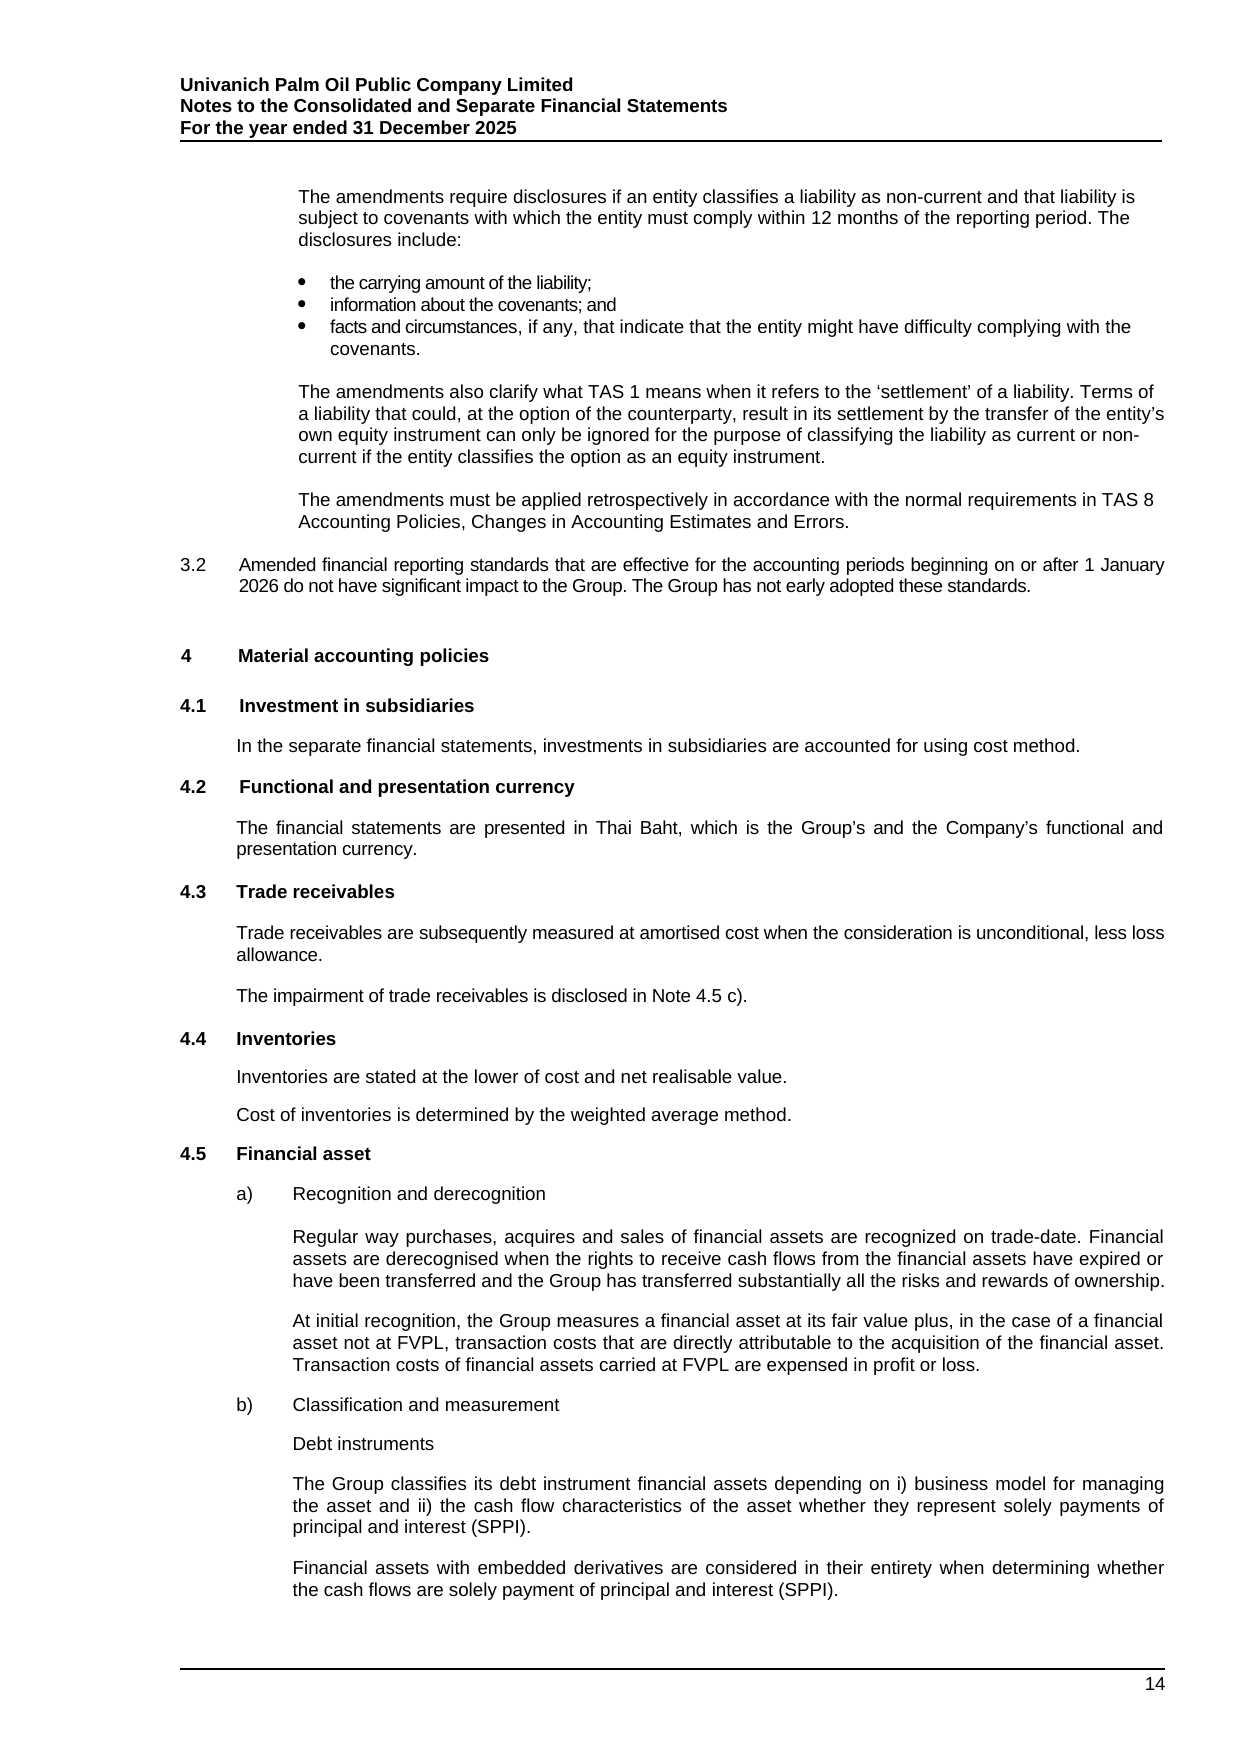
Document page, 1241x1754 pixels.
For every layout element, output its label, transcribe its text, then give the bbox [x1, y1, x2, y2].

text The amendments require disclosures if an entity classifies a liability as non-current and that liability is subject to covenants with which the entity must comply within 12 months of the reporting period. The disclosures include: [298, 186, 1165, 250]
text 3.2 Amended financial reporting standards that are effective for the accounting periods beginning on or after 1 January 2026 do not have significant impact to the Group. The Group has not early adopted these standards. [180, 554, 1165, 597]
text Trade receivables are subsequently measured at amortised cost when the consideration is unconditional, less loss allowance. [236, 922, 1165, 965]
text Cost of inventories is determined by the weighted average method. [236, 1104, 1165, 1126]
text The financial statements are presented in Thai Baht, which is the Group’s and the Company’s functional and presentation currency. [236, 817, 1165, 860]
text The amendments also clarify what TAS 1 means when it refers to the ‘settlement’ of a liability. Terms of a liability that could, at the option of the counterparty, result in its settlement by the transfer of the entity’s own equity instrument can only be ignored for the purpose of classifying the liability as current or non-current if the entity classifies the option as an equity instrument. [298, 381, 1165, 467]
text At initial recognition, the Group measures a financial asset at its fair value plus, in the case of a financial asset not at FVPL, transaction costs that are directly attributable to the acquisition of the financial asset. Transaction costs of financial assets carried at FVPL are expensed in profit or loss. [292, 1310, 1165, 1375]
text Debt instruments [292, 1432, 1165, 1454]
list Recognition and derecognition [236, 1183, 1165, 1205]
text In the separate financial statements, investments in subsidiaries are accounted for using cost method. [180, 735, 1165, 757]
text The impairment of trade receivables is disclosed in Note 4.5 c). [236, 984, 1165, 1006]
text 4.2 Functional and presentation currency [180, 776, 1165, 797]
list facts and circumstances, if any, that indicate that the entity might have difficulty complying with the covenants. [298, 316, 1165, 359]
text The Group classifies its debt instrument financial assets depending on i) business model for managing the asset and ii) the cash flow characteristics of the asset whether they represent solely payments of principal and interest (SPPI). [292, 1473, 1165, 1538]
text Financial assets with embedded derivatives are considered in their entirety when determining whether the cash flows are solely payment of principal and interest (SPPI). [292, 1557, 1165, 1600]
text Regular way purchases, acquires and sales of financial assets are recognized on trade-date. Financial assets are derecognised when the rights to receive cash flows from the financial assets have expired or have been transferred and the Group has transferred substantially all the risks and rewards of ownership. [292, 1226, 1165, 1291]
list 4.3 Trade receivables [180, 881, 1165, 903]
list the carrying amount of the liability; [298, 272, 1165, 294]
text The amendments must be applied retrospectively in accordance with the normal requirements in TAS 8 Accounting Policies, Changes in Accounting Estimates and Errors. [298, 489, 1165, 532]
text Inventories are stated at the lower of cost and net realisable value. [236, 1066, 1165, 1087]
table_header 4 Material accounting policies [180, 635, 1166, 675]
list 4.5 Financial asset [180, 1142, 1165, 1164]
list Classification and measurement [236, 1394, 1165, 1416]
text 4.1 Investment in subsidiaries [180, 694, 1165, 716]
list 4.4 Inventories [180, 1027, 1165, 1049]
list information about the covenants; and [298, 294, 1165, 316]
